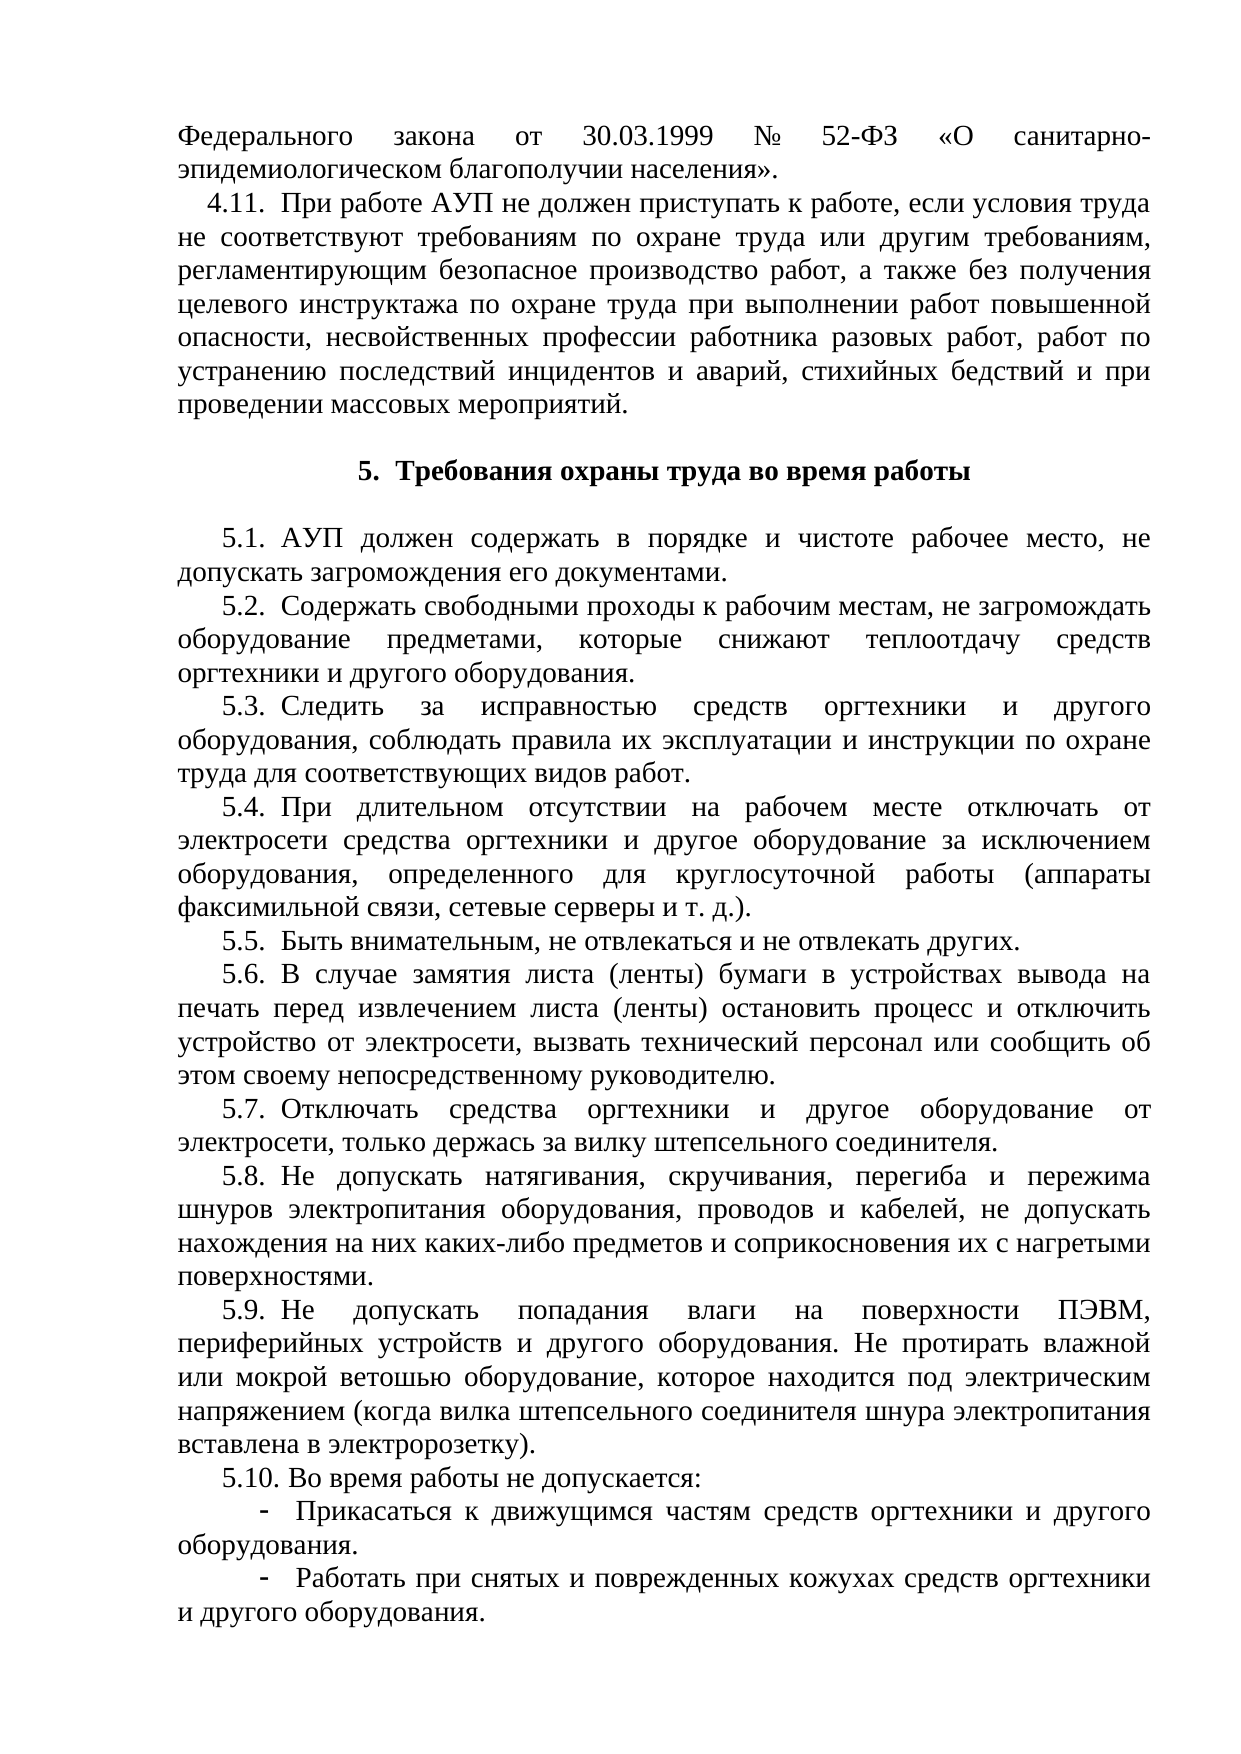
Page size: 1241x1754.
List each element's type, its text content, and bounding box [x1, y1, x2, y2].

list Быть внимательным, не отвлекаться и не отвлекать других. [177, 923, 1152, 957]
list Работать при снятых и поврежденных кожухах средств оргтехники и другого оборудования. [177, 1561, 1152, 1628]
list Содержать свободными проходы к рабочим местам, не загромождать оборудование предметами, которые снижают теплоотдачу средств оргтехники и другого оборудования. [177, 588, 1152, 688]
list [177, 118, 1152, 185]
list Требования охраны труда во время работы [177, 453, 1152, 487]
list При работе АУП не должен приступать к работе, если условия труда не соответствуют требованиям по охране труда или другим требованиям, регламентирующим безопасное производство работ, а также без получения целевого инструктажа по охране труда при выполнении работ повышенной опасности, несвойственных профессии работника разовых работ, работ по устранению последствий инцидентов и аварий, стихийных бедствий и при проведении массовых мероприятий. [177, 185, 1152, 420]
list При длительном отсутствии на рабочем месте отключать от электросети средства оргтехники и другое оборудование за исключением оборудования, определенного для круглосуточной работы (аппараты факсимильной связи, сетевые серверы и т. д.). [177, 789, 1152, 923]
list Прикасаться к движущимся частям средств оргтехники и другого оборудования. [177, 1493, 1152, 1561]
list В случае замятия листа (ленты) бумаги в устройствах вывода на печать перед извлечением листа (ленты) остановить процесс и отключить устройство от электросети, вызвать технический персонал или сообщить об этом своему непосредственному руководителю. [177, 957, 1152, 1091]
list Не допускать натягивания, скручивания, перегиба и пережима шнуров электропитания оборудования, проводов и кабелей, не допускать нахождения на них каких-либо предметов и соприкосновения их с нагретыми поверхностями. [177, 1158, 1152, 1292]
list Во время работы не допускается: [177, 1460, 1152, 1493]
list Отключать средства оргтехники и другое оборудование от электросети, только держась за вилку штепсельного соединителя. [177, 1091, 1152, 1158]
list Следить за исправностью средств оргтехники и другого оборудования, соблюдать правила их эксплуатации и инструкции по охране труда для соответствующих видов работ. [177, 688, 1152, 789]
list Не допускать попадания влаги на поверхности ПЭВМ, периферийных устройств и другого оборудования. Не протирать влажной или мокрой ветошью оборудование, которое находится под электрическим напряжением (когда вилка штепсельного соединителя шнура электропитания вставлена в электророзетку). [177, 1292, 1152, 1460]
list АУП должен содержать в порядке и чистоте рабочее место, не допускать загромождения его документами. [177, 521, 1152, 588]
